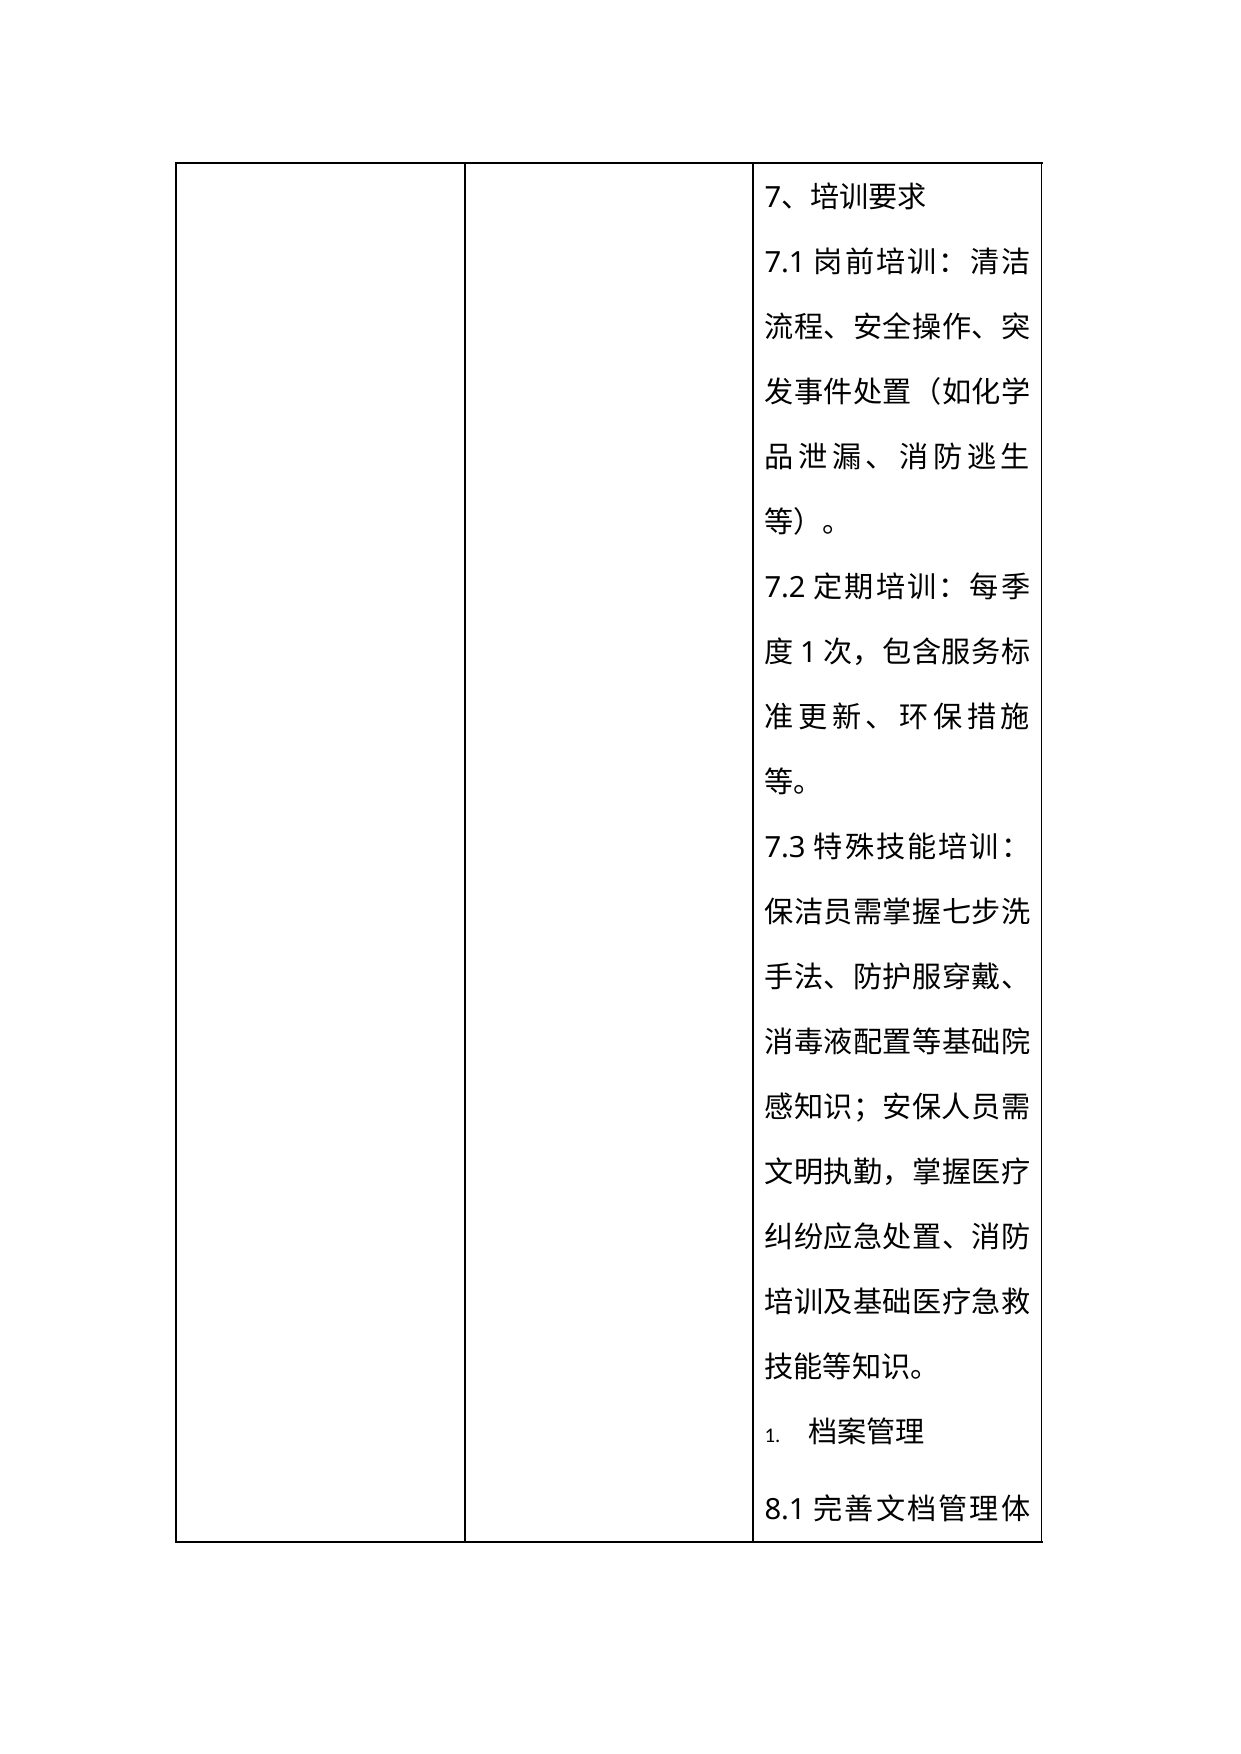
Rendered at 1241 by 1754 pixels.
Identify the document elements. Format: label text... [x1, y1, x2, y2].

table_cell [754, 164, 1041, 1541]
table_cell 1 [177, 164, 464, 1541]
table_cell [466, 164, 752, 1541]
